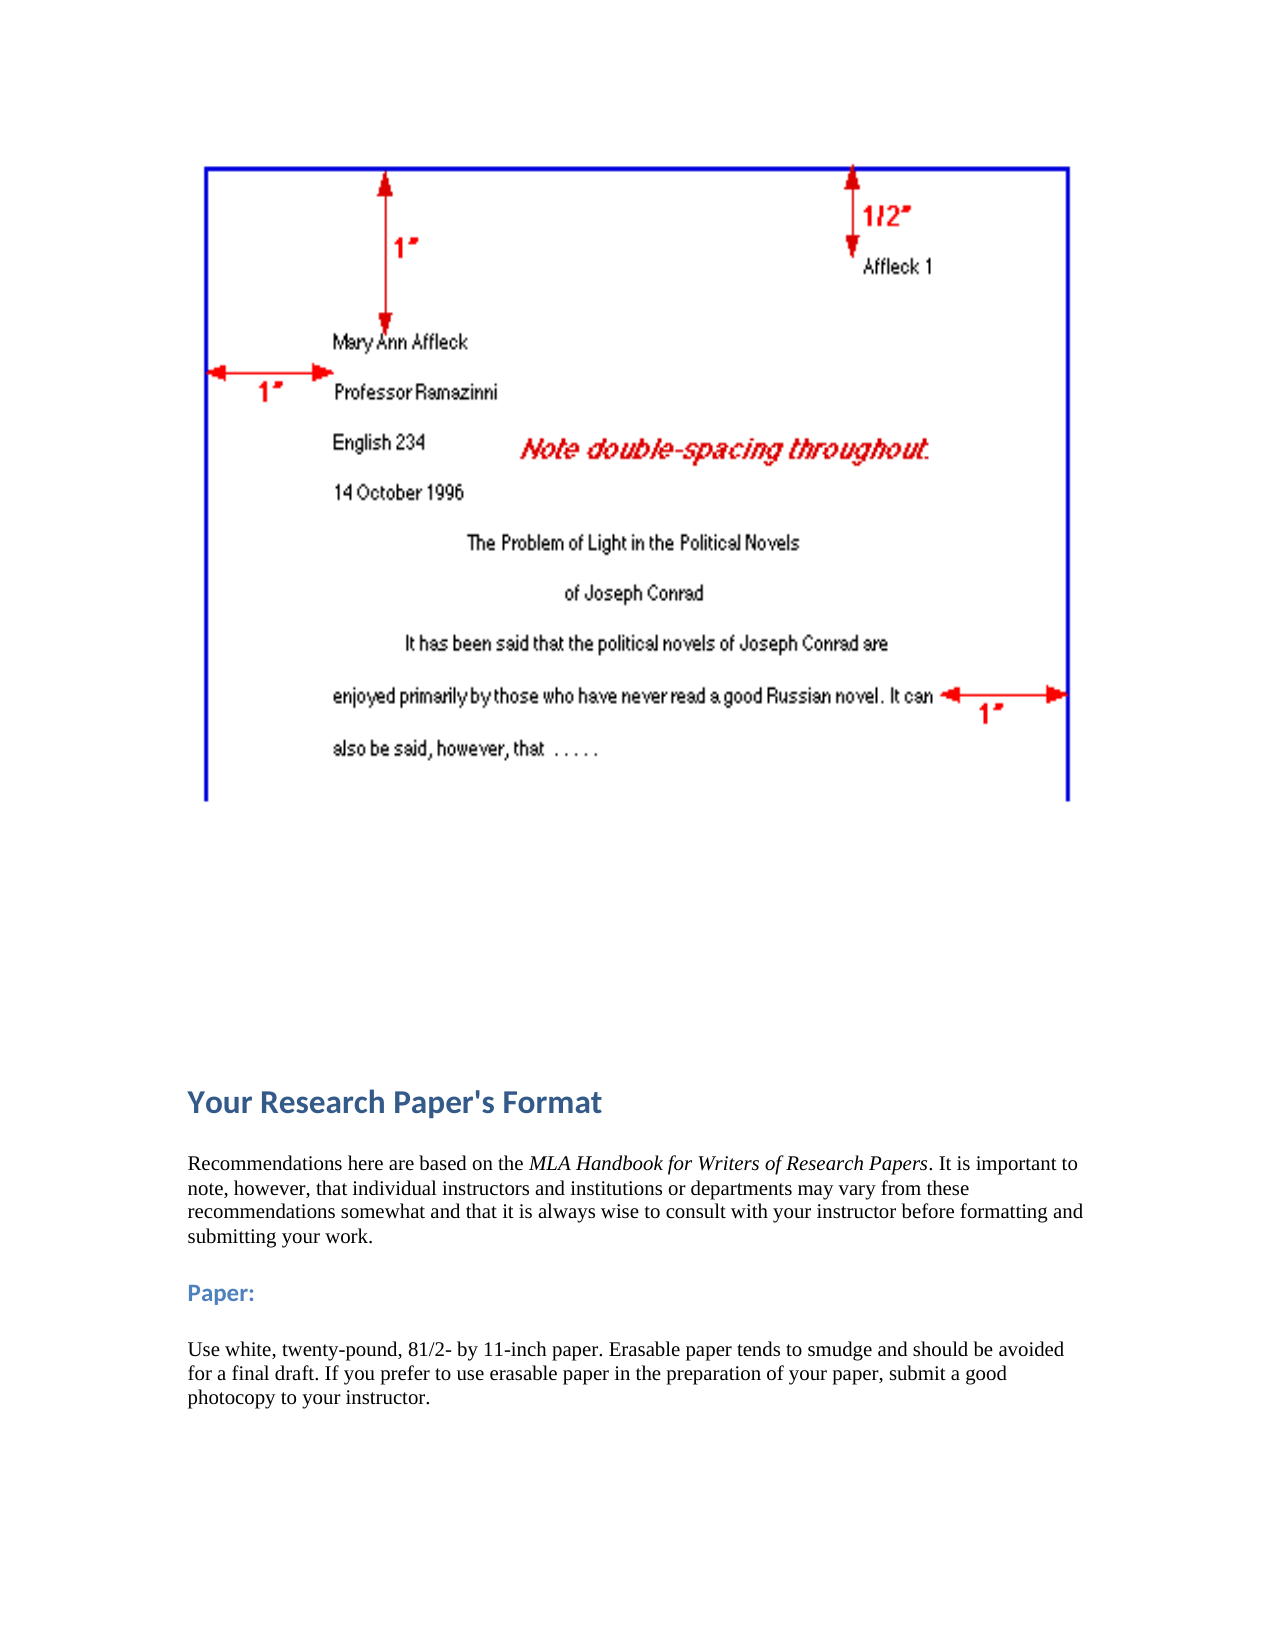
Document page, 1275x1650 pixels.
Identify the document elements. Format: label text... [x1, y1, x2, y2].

text Use white, twenty-pound, 81/2- by 11-inch paper. Erasable paper tends to smudge and should be avoided for a final draft. If you prefer to use erasable paper in the preparation of your paper, submit a good photocopy to your instructor. [187, 1336, 1087, 1409]
text Recommendations here are based on the MLA Handbook for Writers of Research Papers. It is important to note, however, that individual instructors and institutions or departments may vary from these recommendations somewhat and that it is always wise to consult with your instructor before formatting and submitting your work. [187, 1151, 1087, 1248]
subtitle Paper: [187, 1277, 1087, 1307]
subtitle Your Research Paper's Format [187, 1081, 1087, 1122]
picture [187, 150, 1088, 850]
